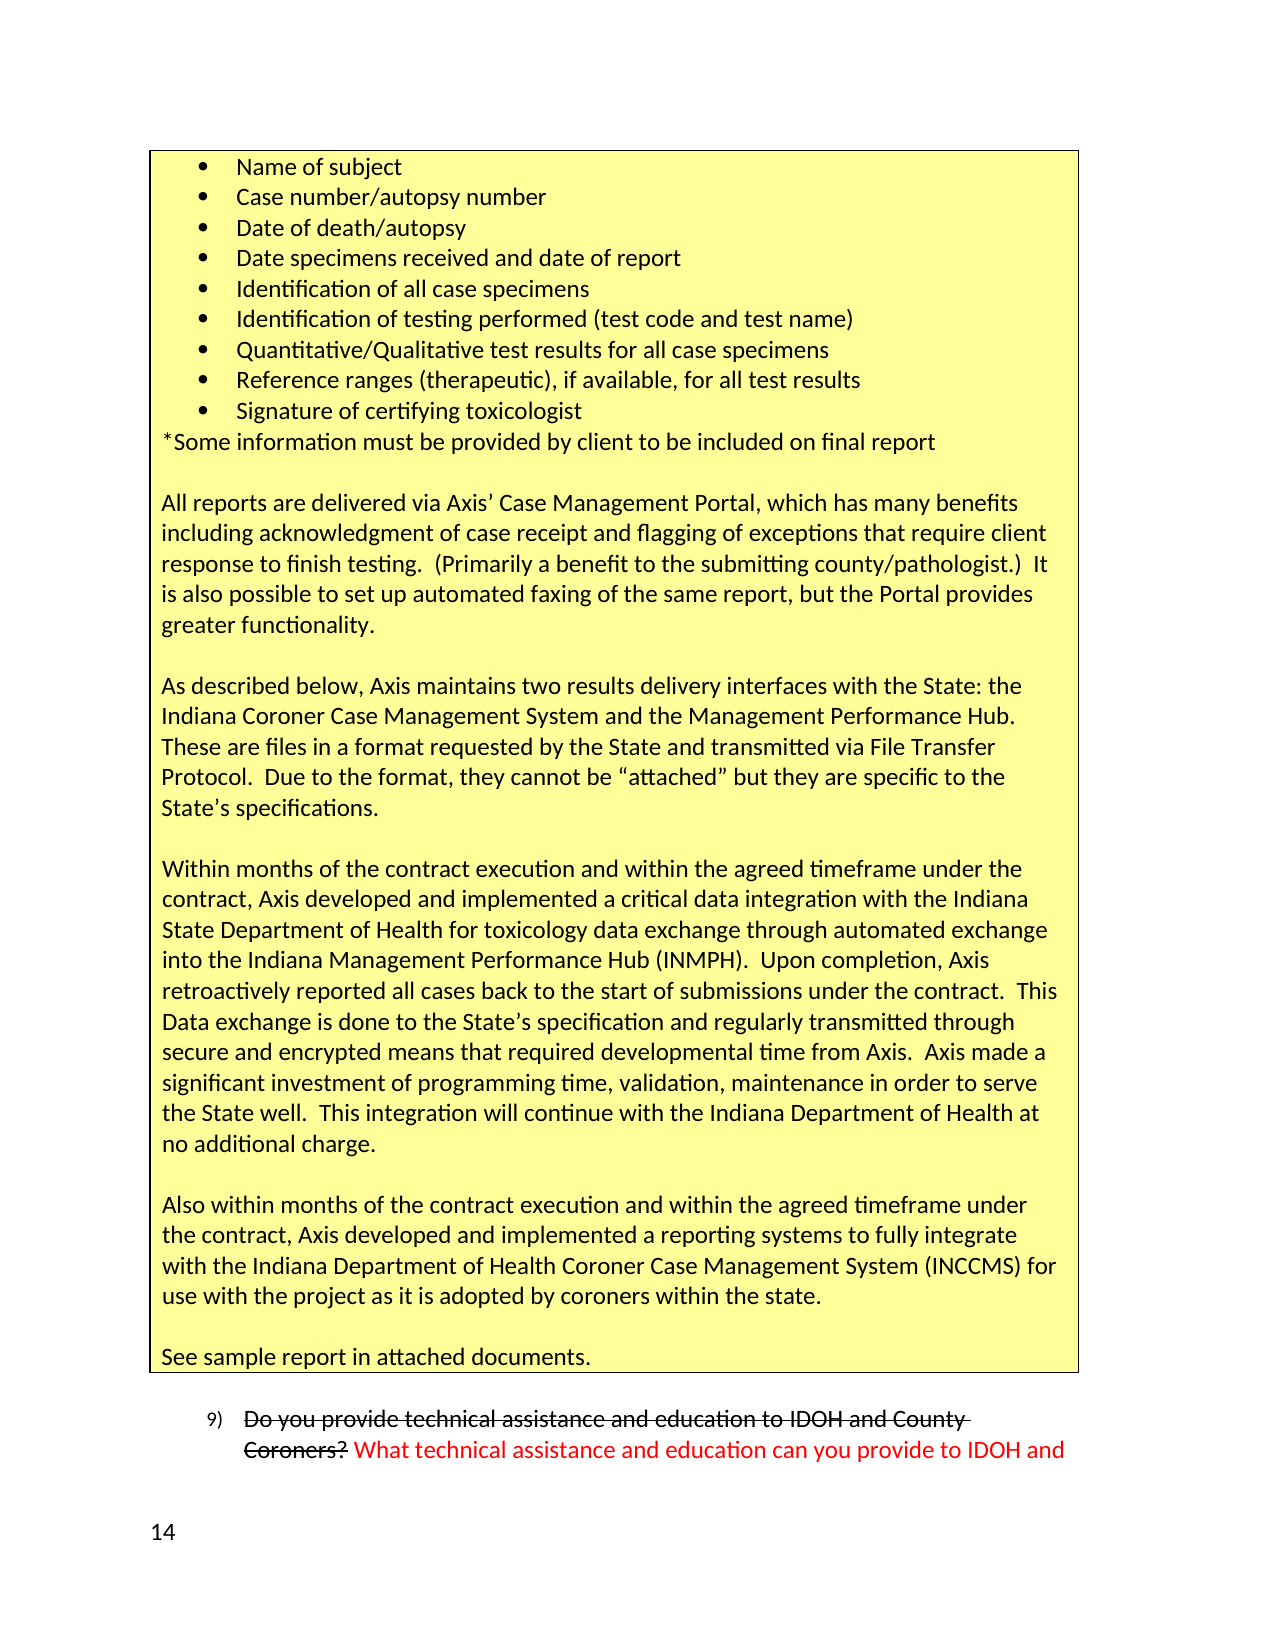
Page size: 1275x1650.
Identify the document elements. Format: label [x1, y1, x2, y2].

table_header [151, 151, 1078, 1372]
list [206, 1403, 1125, 1464]
